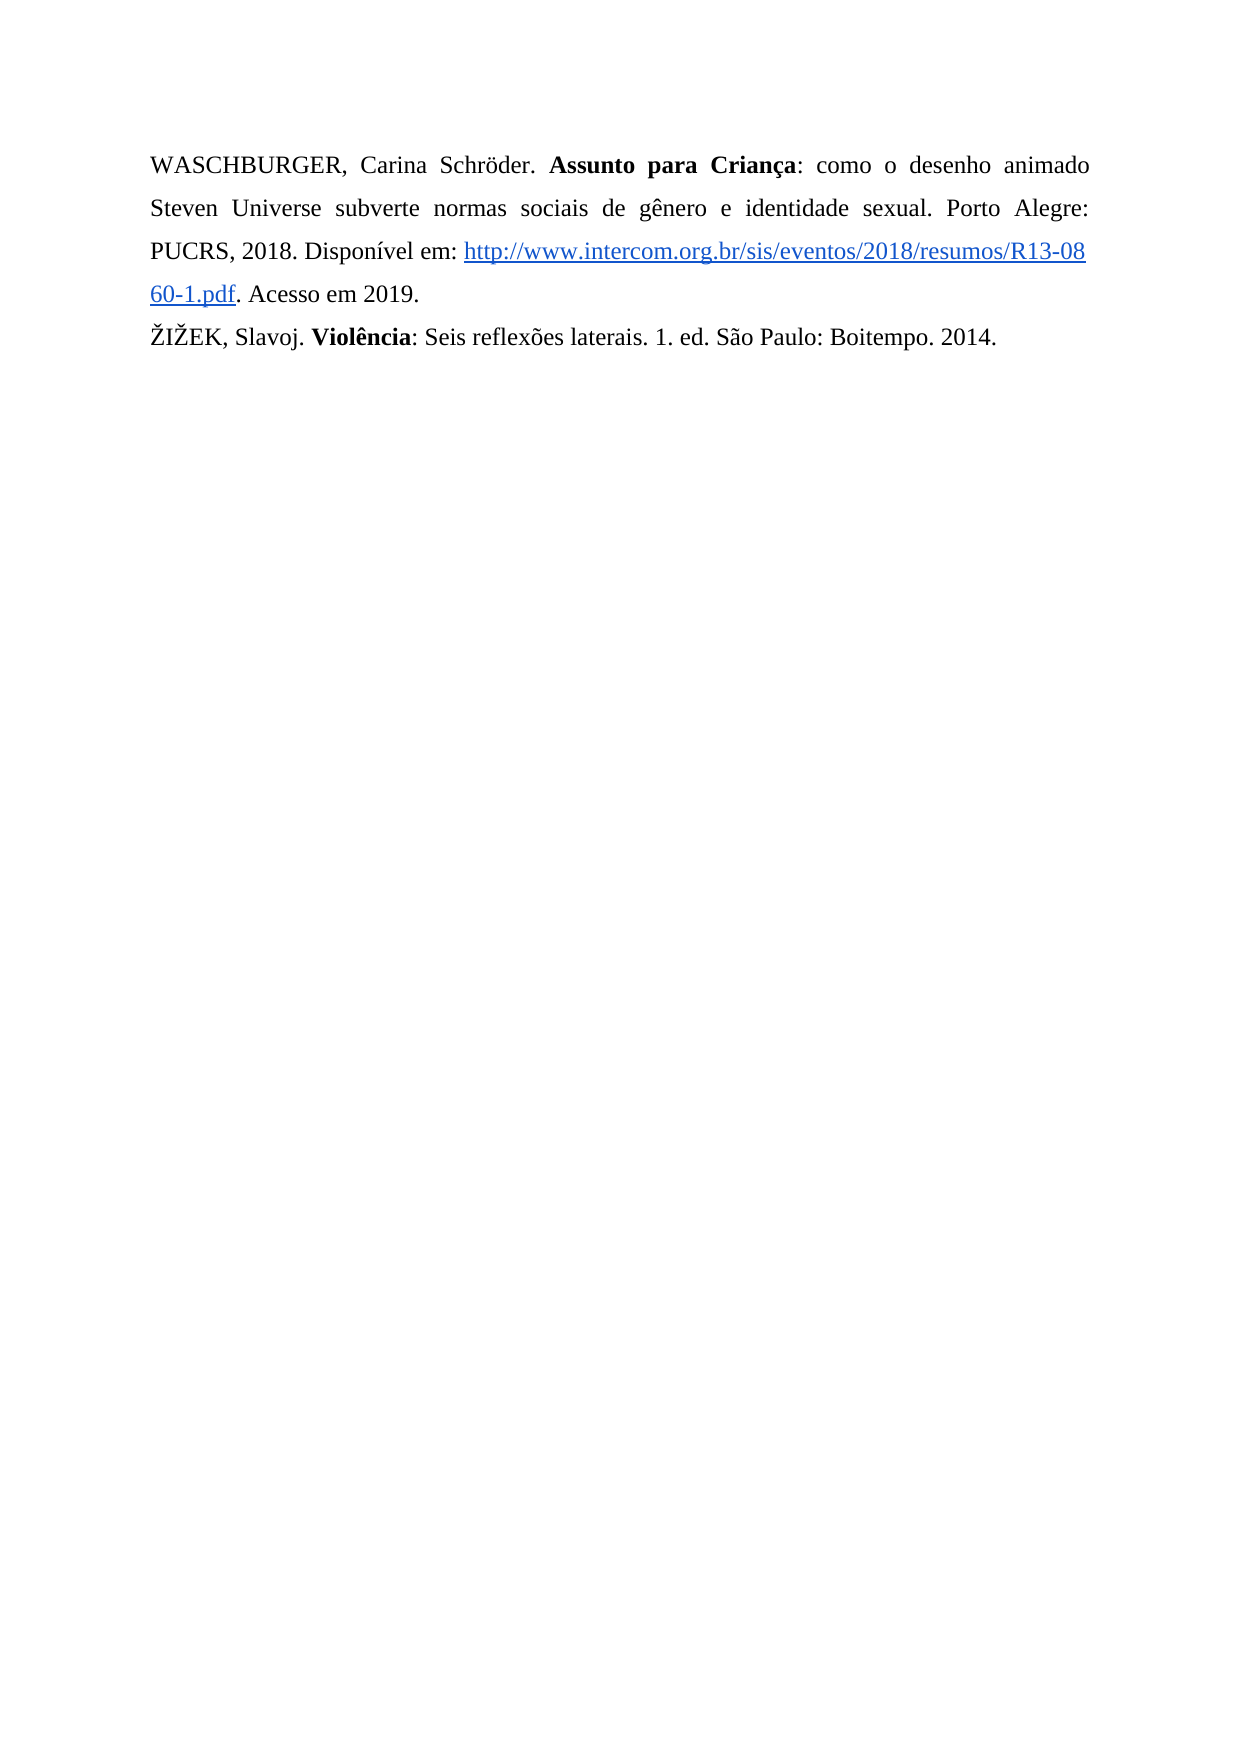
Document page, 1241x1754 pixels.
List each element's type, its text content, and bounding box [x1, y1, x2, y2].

text WASCHBURGER, Carina Schröder. Assunto para Criança: como o desenho animado Steven Universe subverte normas sociais de gênero e identidade sexual. Porto Alegre: PUCRS, 2018. Disponível em: http://www.intercom.org.br/sis/eventos/2018/resumos/R13-08 [150, 150, 1090, 265]
text 60-1.pdf. Acesso em 2019. [150, 279, 1090, 308]
text ŽIŽEK, Slavoj. Violência: Seis reflexões laterais. 1. ed. São Paulo: Boitempo. 2014. [150, 322, 1090, 351]
